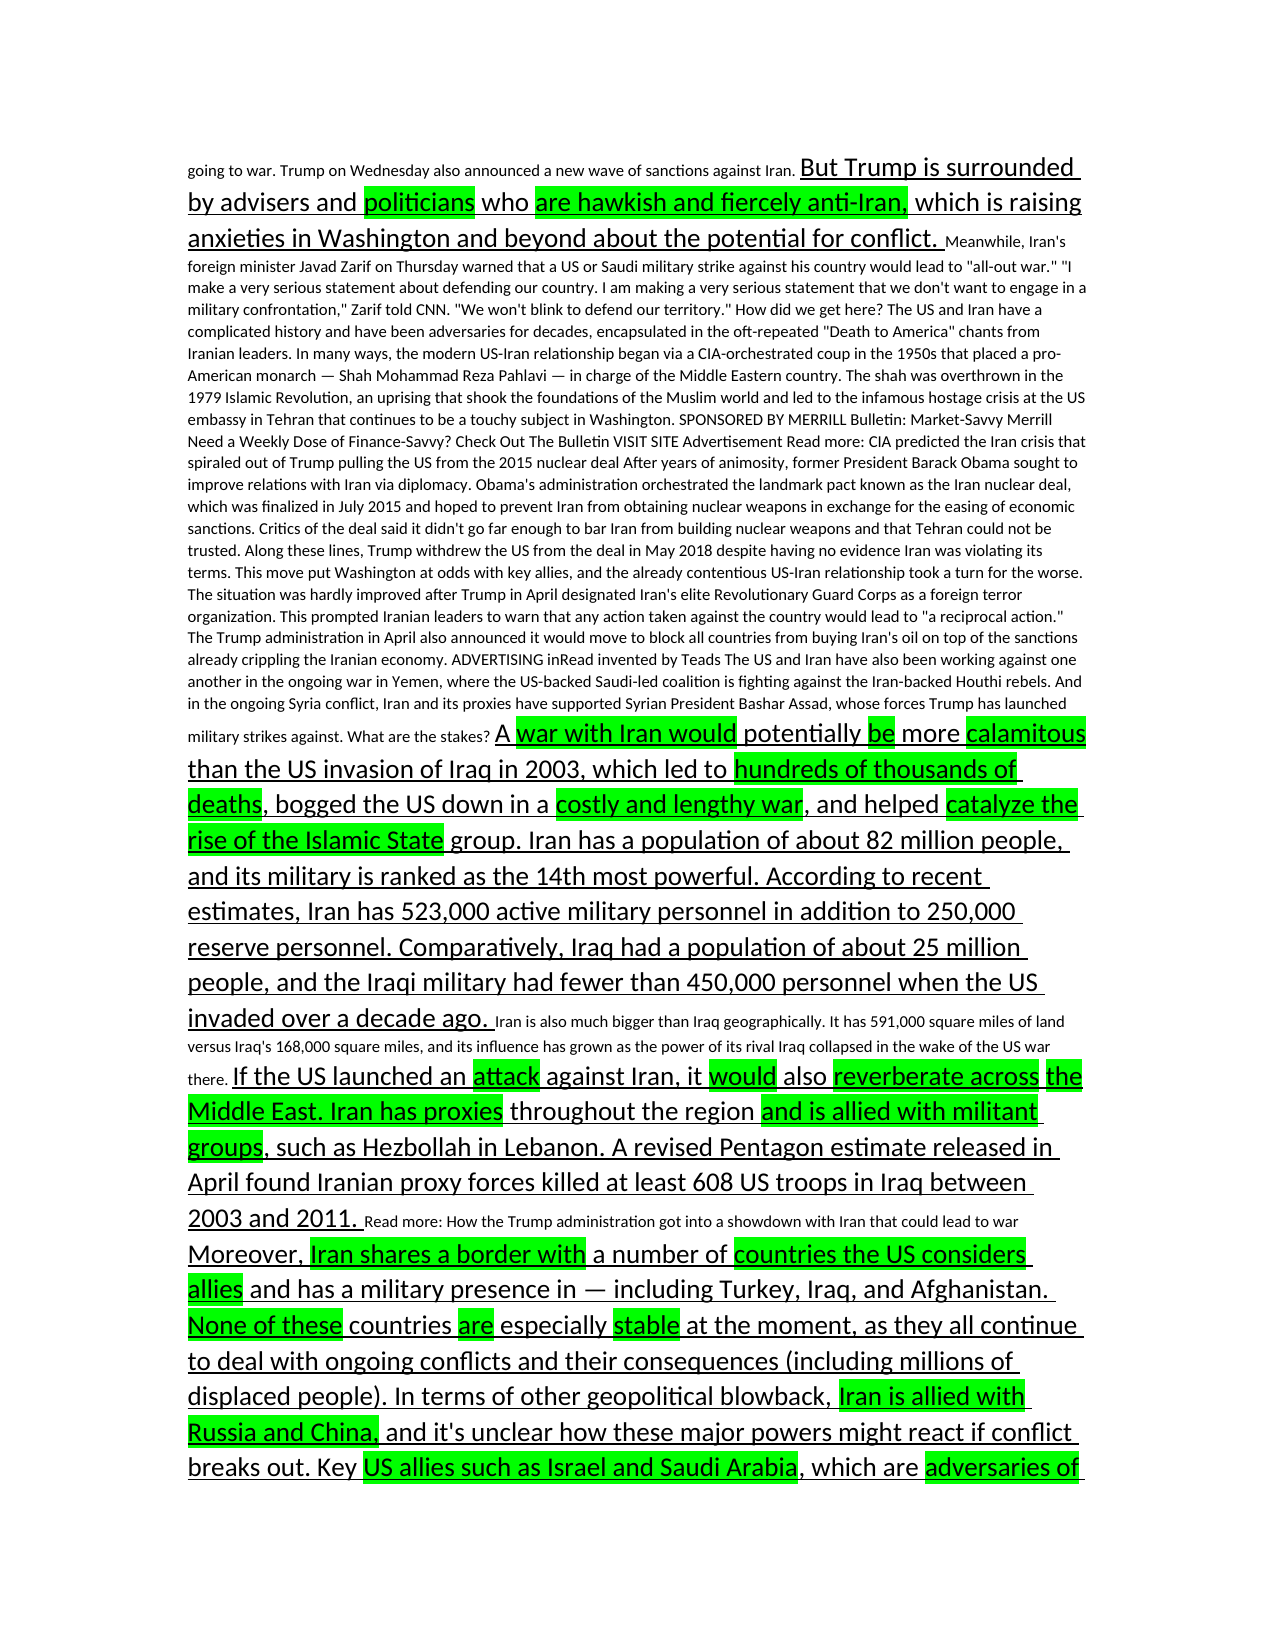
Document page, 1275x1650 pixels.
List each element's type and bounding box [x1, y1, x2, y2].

text [187, 150, 1087, 1484]
